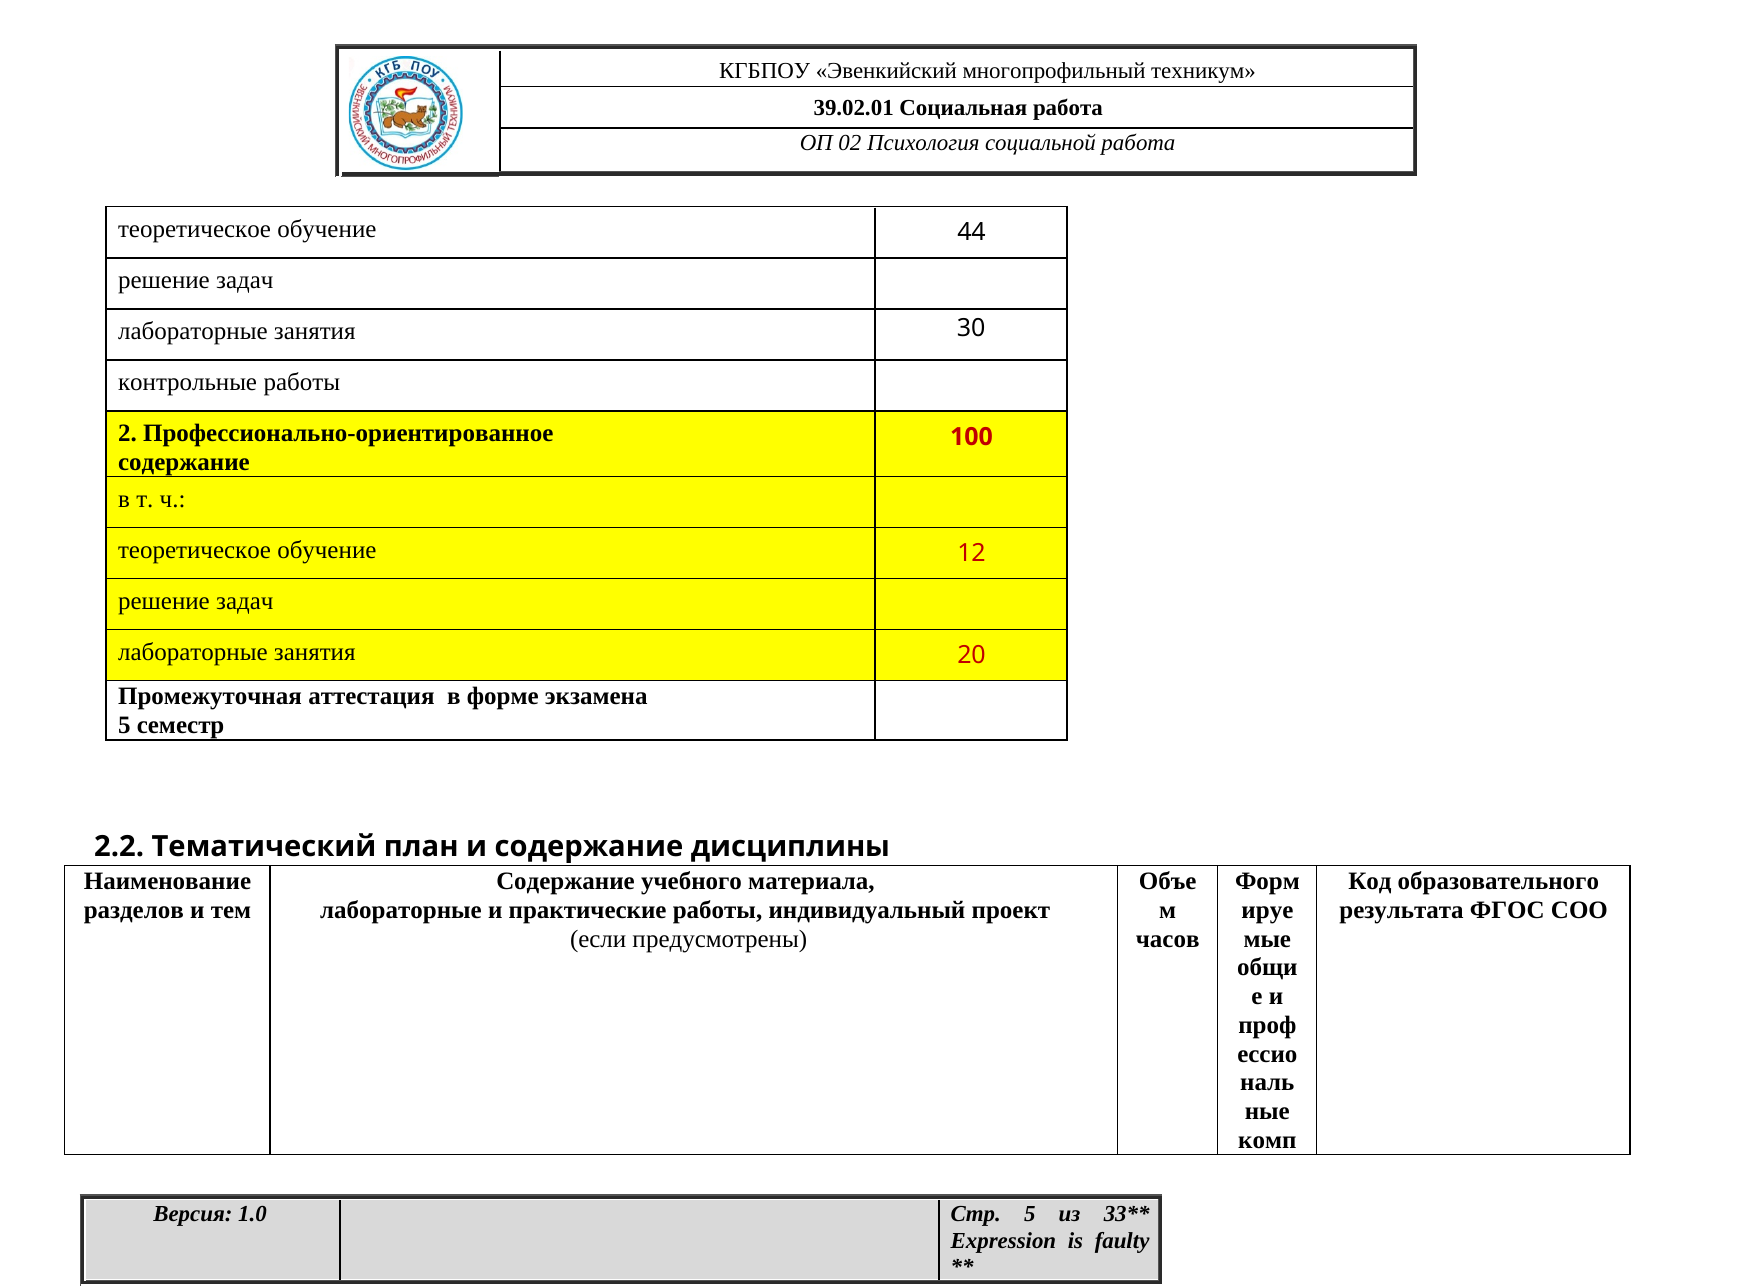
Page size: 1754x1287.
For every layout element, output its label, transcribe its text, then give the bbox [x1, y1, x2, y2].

table_cell [876, 361, 1066, 410]
picture [348, 56, 463, 171]
table_cell решение задач [107, 579, 874, 629]
table_cell лабораторные занятия [107, 310, 874, 359]
table_header Содержание учебного материала, лабораторные и практические работы, индивидуальный проект (если предусмотрены) [271, 866, 1117, 1154]
table_cell контрольные работы [107, 361, 874, 410]
table_cell теоретическое обучение [107, 207, 875, 257]
text 2.2. Тематический план и содержание дисциплины [94, 826, 1659, 865]
table_cell [876, 477, 1066, 526]
table_cell в т. ч.: [107, 477, 874, 526]
table_cell 12 [876, 528, 1066, 578]
table_header Формируемые общие и профессиональные компетенции [1218, 866, 1316, 1154]
table_header Код образовательного результата ФГОС СОО [1317, 866, 1629, 1154]
table_cell теоретическое обучение [107, 528, 874, 578]
table_cell 100 [876, 412, 1066, 476]
table_cell [876, 681, 1066, 739]
table_cell [876, 259, 1066, 308]
table_cell [876, 579, 1066, 629]
table_cell Промежуточная аттестация в форме экзамена 5 семестр [107, 681, 874, 739]
table_header Наименование разделов и тем [65, 866, 269, 1154]
table_cell 44 [876, 207, 1066, 257]
table_cell решение задач [107, 259, 874, 308]
table_cell 30 [876, 310, 1066, 359]
table_header Объем часов [1118, 866, 1217, 1154]
table_cell 20 [876, 630, 1066, 680]
table_cell 2. Профессионально-ориентированное содержание [107, 412, 874, 476]
table_cell лабораторные занятия [107, 630, 874, 680]
